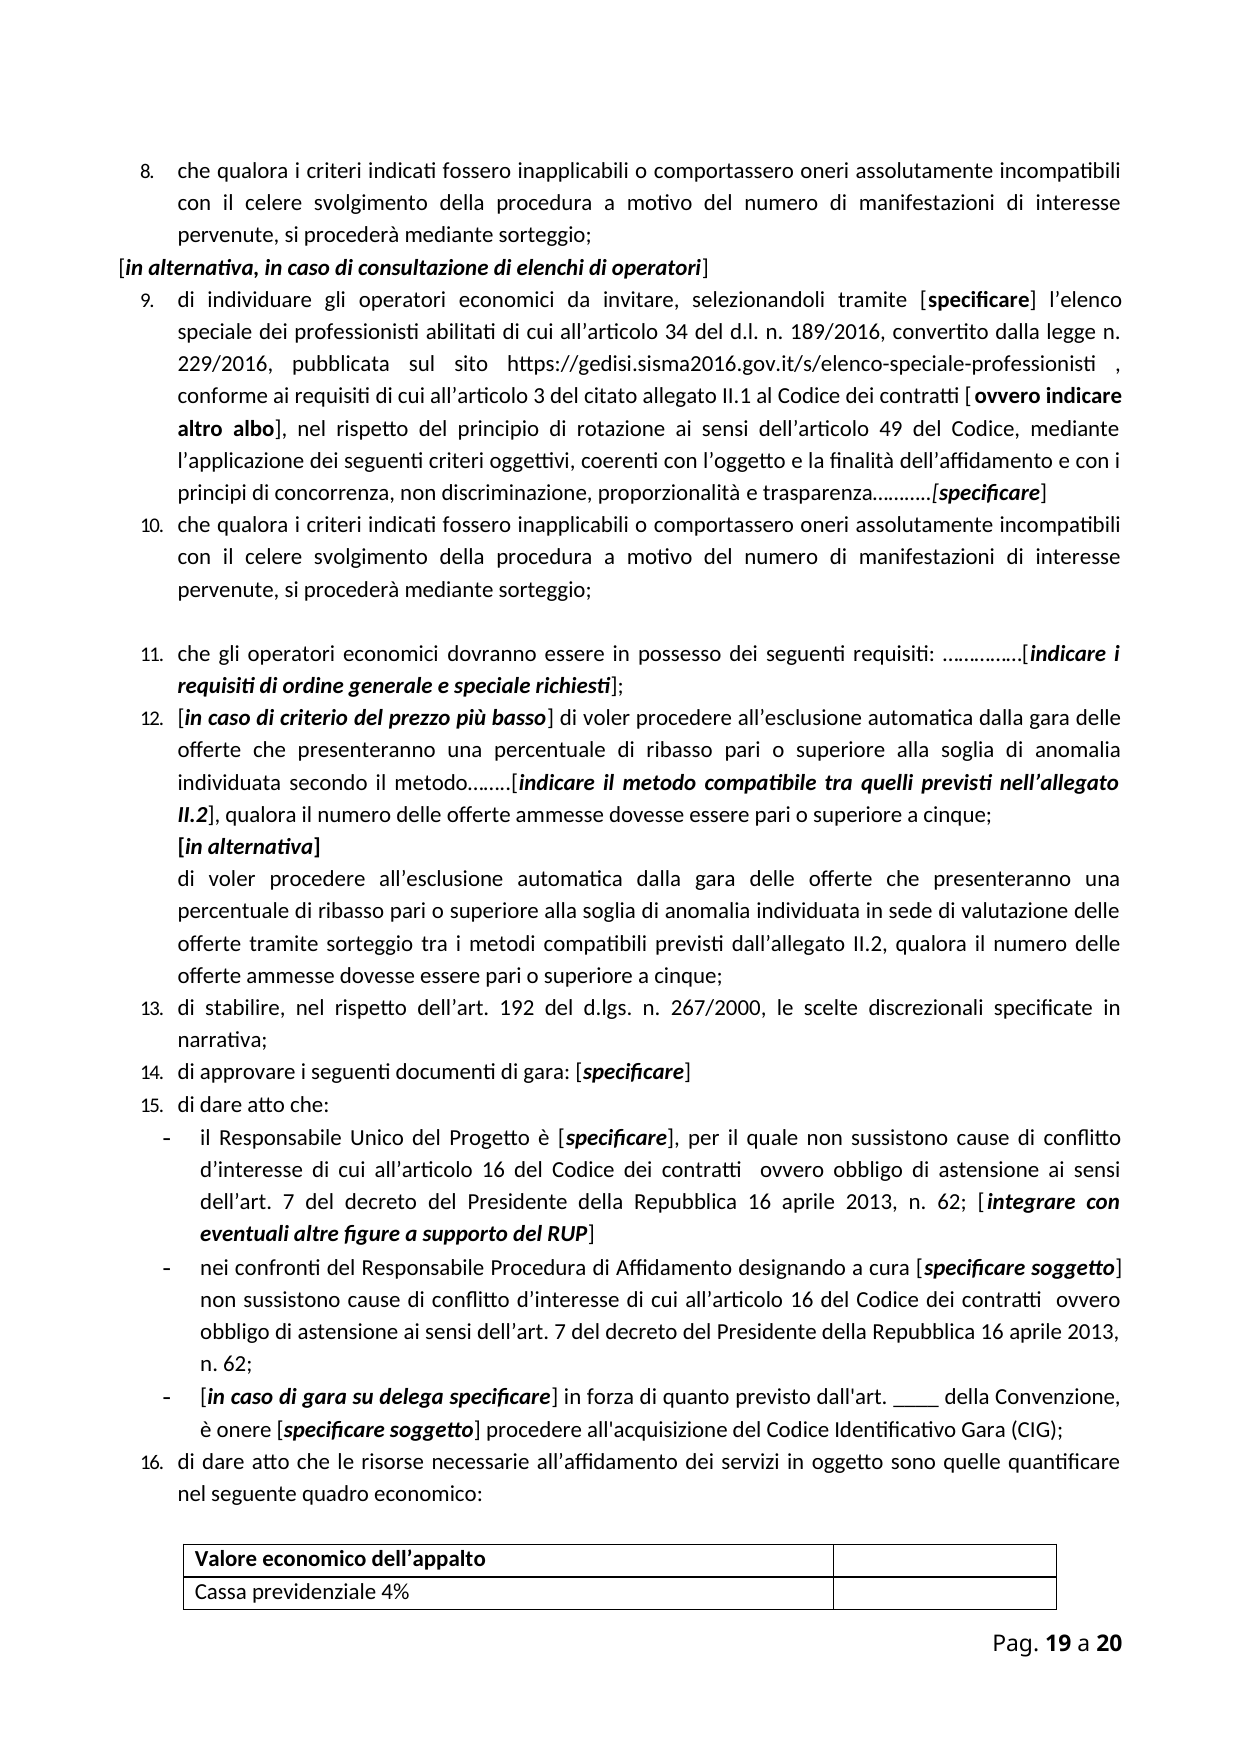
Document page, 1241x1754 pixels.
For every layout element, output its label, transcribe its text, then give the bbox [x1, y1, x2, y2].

list di approvare i seguenti documenti di gara: [specificare] [140, 1057, 1122, 1086]
table_header Valore economico dell’appalto [184, 1545, 833, 1576]
list il Responsabile Unico del Progetto è [specificare], per il quale non sussistono cause di conflitto d’interesse di cui all’articolo 16 del Codice dei contratti ovvero obbligo di astensione ai sensi dell’art. 7 del decreto del Presidente della Repubblica 16 aprile 2013, n. 62; [integrare con eventuali altre figure a supporto del RUP] [162, 1122, 1122, 1247]
list di dare atto che le risorse necessarie all’affidamento dei servizi in oggetto sono quelle quantificare nel seguente quadro economico: [140, 1447, 1122, 1507]
list [in alternativa] [177, 832, 1122, 860]
list di voler procedere all’esclusione automatica dalla gara delle offerte che presenteranno una percentuale di ribasso pari o superiore alla soglia di anomalia individuata in sede di valutazione delle offerte tramite sorteggio tra i metodi compatibili previsti dall’allegato II.2, qualora il numero delle offerte ammesse dovesse essere pari o superiore a cinque; [177, 864, 1122, 989]
text [in alternativa, in caso di consultazione di elenchi di operatori] [118, 253, 1122, 281]
list [in caso di gara su delega specificare] in forza di quanto previsto dall'art. ____ della Convenzione, è onere [specificare soggetto] procedere all'acquisizione del Codice Identificativo Gara (CIG); [162, 1381, 1122, 1443]
table_cell Cassa previdenziale 4% [184, 1578, 833, 1609]
list che qualora i criteri indicati fossero inapplicabili o comportassero oneri assolutamente incompatibili con il celere svolgimento della procedura a motivo del numero di manifestazioni di interesse pervenute, si procederà mediante sorteggio; [140, 510, 1122, 603]
list di individuare gli operatori economici da invitare, selezionandoli tramite [specificare] l’elenco speciale dei professionisti abilitati di cui all’articolo 34 del d.l. n. 189/2016, convertito dalla legge n. 229/2016, pubblicata sul sito https://gedisi.sisma2016.gov.it/s/elenco-speciale-professionisti , conforme ai requisiti di cui all’articolo 3 del citato allegato II.1 al Codice dei contratti [ovvero indicare altro albo], nel rispetto del principio di rotazione ai sensi dell’articolo 49 del Codice, mediante l’applicazione dei seguenti criteri oggettivi, coerenti con l’oggetto e la finalità dell’affidamento e con i principi di concorrenza, non discriminazione, proporzionalità e trasparenza………..[specificare] [140, 285, 1122, 506]
list [in caso di criterio del prezzo più basso] di voler procedere all’esclusione automatica dalla gara delle offerte che presenteranno una percentuale di ribasso pari o superiore alla soglia di anomalia individuata secondo il metodo……..[indicare il metodo compatibile tra quelli previsti nell’allegato II.2], qualora il numero delle offerte ammesse dovesse essere pari o superiore a cinque; [140, 703, 1122, 828]
list di dare atto che: [140, 1090, 1122, 1118]
list nei confronti del Responsabile Procedura di Affidamento designando a cura [specificare soggetto] non sussistono cause di conflitto d’interesse di cui all’articolo 16 del Codice dei contratti ovvero obbligo di astensione ai sensi dell’art. 7 del decreto del Presidente della Repubblica 16 aprile 2013, n. 62; [162, 1252, 1122, 1377]
list di stabilire, nel rispetto dell’art. 192 del d.lgs. n. 267/2000, le scelte discrezionali specificate in narrativa; [140, 993, 1122, 1053]
list che qualora i criteri indicati fossero inapplicabili o comportassero oneri assolutamente incompatibili con il celere svolgimento della procedura a motivo del numero di manifestazioni di interesse pervenute, si procederà mediante sorteggio; [140, 156, 1122, 249]
list che gli operatori economici dovranno essere in possesso dei seguenti requisiti: ……………[indicare i requisiti di ordine generale e speciale richiesti]; [140, 639, 1122, 699]
table_header [834, 1545, 1056, 1576]
table_cell [834, 1578, 1056, 1609]
